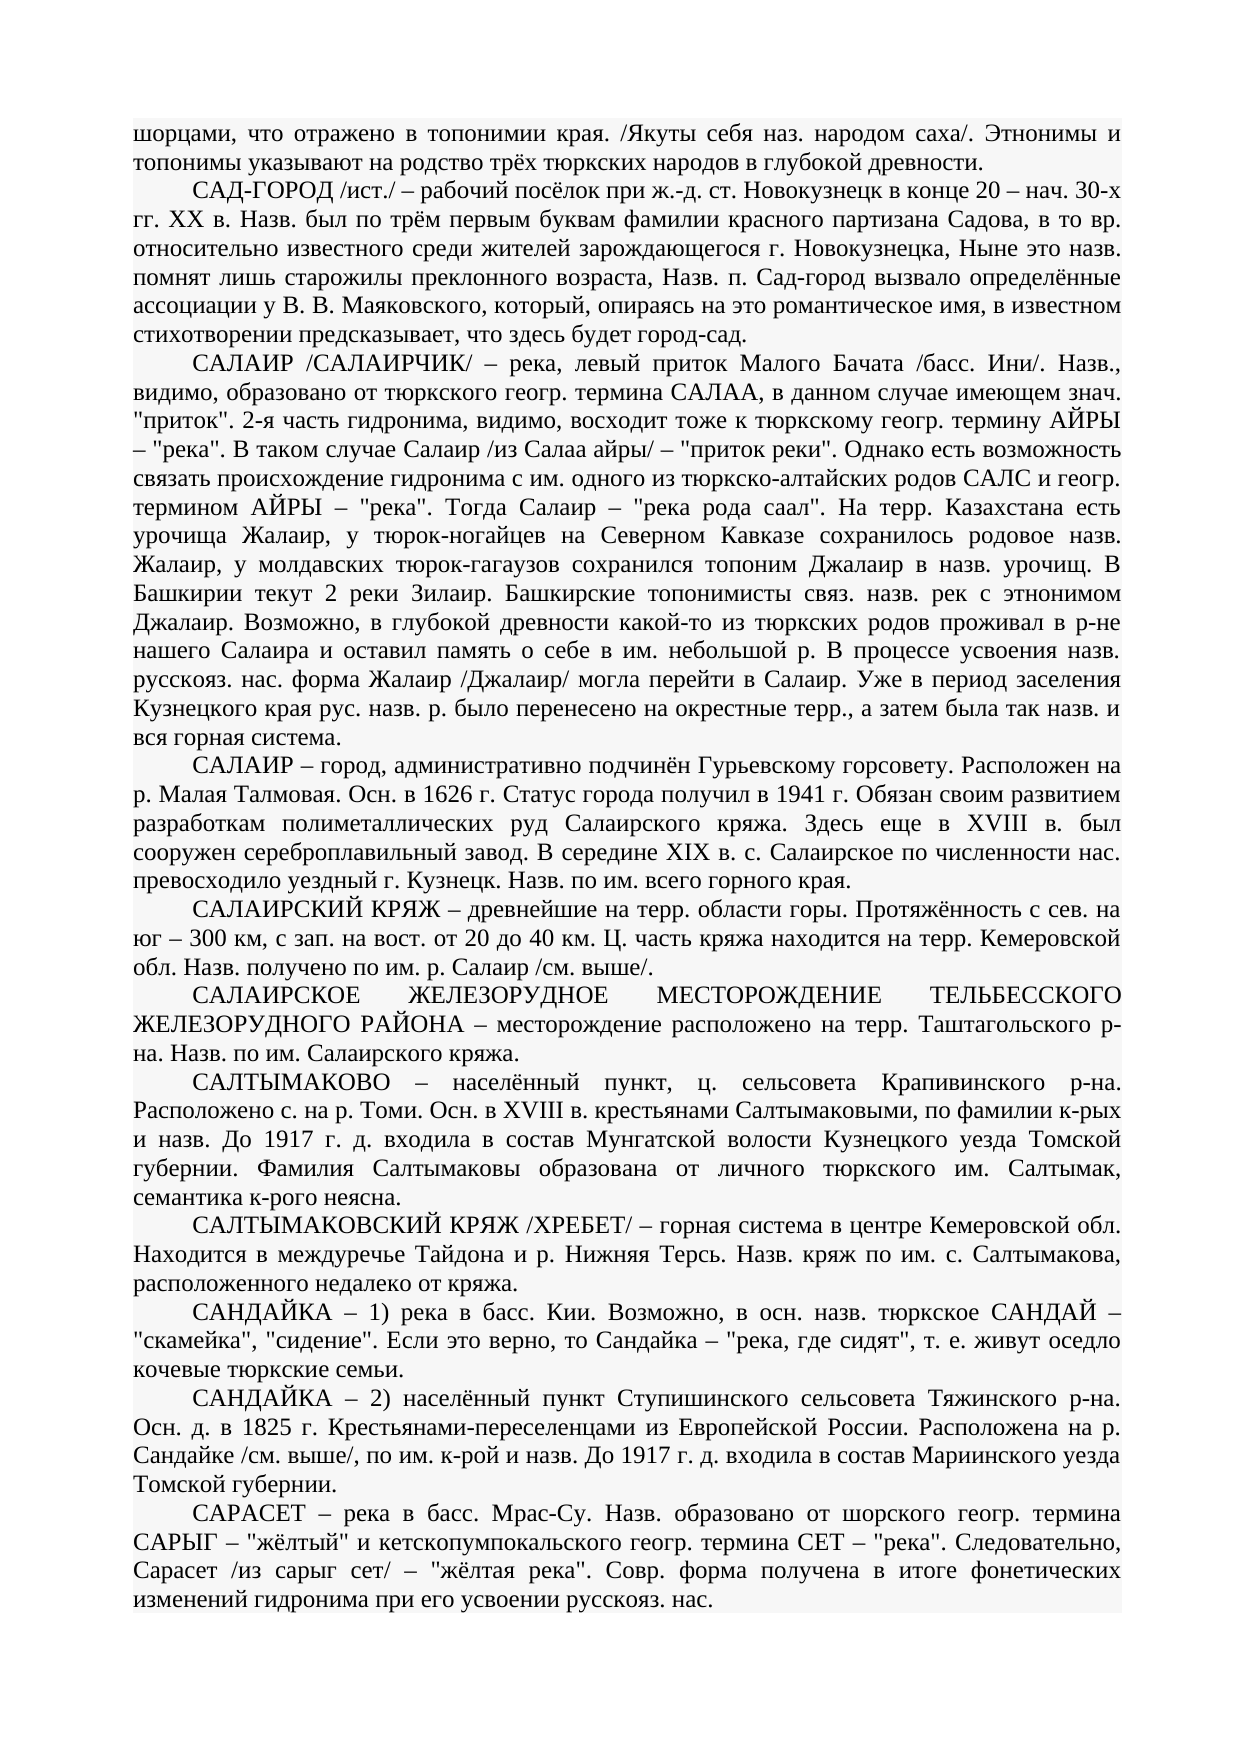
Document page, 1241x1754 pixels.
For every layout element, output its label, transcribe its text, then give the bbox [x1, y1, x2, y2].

text САЛТЫМАКОВСКИЙ КРЯЖ /ХРЕБЕТ/ – горная система в центре Кемеровской обл. Находится в междуречье Тайдона и р. Нижняя Терсь. Назв. кряж по им. с. Салтымакова, расположенного недалеко от кряжа. [133, 1211, 1122, 1297]
text САЛАИР /САЛАИРЧИК/ – река, левый приток Малого Бачата /басс. Ини/. Назв., видимо, образовано от тюркского геогр. термина САЛАА, в данном случае имеющем знач. "приток". 2-я часть гидронима, видимо, восходит тоже к тюркскому геогр. термину АЙРЫ – "река". В таком случае Салаир /из Салаа айры/ – "приток реки". Однако есть возможность связать происхождение гидронима с им. одного из тюркско-алтайских родов САЛС и геогр. термином АЙРЫ – "река". Тогда Салаир – "река рода саал". На терр. Казахстана есть урочища Жалаир, у тюрок-ногайцев на Северном Кавказе сохранилось родовое назв. Жалаир, у молдавских тюрок-гагаузов сохранился топоним Джалаир в назв. урочищ. В Башкирии текут 2 реки Зилаир. Башкирские топонимисты связ. назв. рек с этнонимом Джалаир. Возможно, в глубокой древности какой-то из тюркских родов проживал в р-не нашего Салаира и оставил память о себе в им. небольшой р. В процессе усвоения назв. русскояз. нас. форма Жалаир /Джалаир/ могла перейти в Салаир. Уже в период заселения Кузнецкого края рус. назв. р. было перенесено на окрестные терр., а затем была так назв. и вся горная система. [133, 348, 1122, 751]
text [133, 118, 1122, 176]
text САРАСЕТ – река в басс. Мрас-Су. Назв. образовано от шорского геогр. термина САРЫГ – "жёлтый" и кетскопумпокальского геогр. термина СЕТ – "река". Следовательно, Сарасет /из сарыг сет/ – "жёлтая река". Совр. форма получена в итоге фонетических изменений гидронима при его усвоении русскояз. нас. [133, 1498, 1122, 1613]
text САЛАИР – город, административно подчинён Гурьевскому горсовету. Расположен на р. Малая Талмовая. Осн. в 1626 г. Статус города получил в 1941 г. Обязан своим развитием разработкам полиметаллических руд Салаирского кряжа. Здесь еще в XVIII в. был сооружен сереброплавильный завод. В середине XIX в. с. Салаирское по численности нас. превосходило уездный г. Кузнецк. Назв. по им. всего горного края. [133, 751, 1122, 894]
text САНДАЙКА – 1) река в басс. Кии. Возможно, в осн. назв. тюркское САНДАЙ – "скамейка", "сидение". Если это верно, то Сандайка – "река, где сидят", т. е. живут оседло кочевые тюркские семьи. [133, 1297, 1122, 1383]
text САЛАИРСКИЙ КРЯЖ – древнейшие на терр. области горы. Протяжённость с сев. на юг – 300 км, с зап. на вост. от 20 до 40 км. Ц. часть кряжа находится на терр. Кемеровской обл. Назв. получено по им. р. Салаир /см. выше/. [133, 894, 1122, 981]
text САЛАИРСКОЕ ЖЕЛЕЗОРУДНОЕ МЕСТОРОЖДЕНИЕ ТЕЛЬБЕССКОГО ЖЕЛЕЗОРУДНОГО РАЙОНА – месторождение расположено на терр. Таштагольского р-на. Назв. по им. Салаирского кряжа. [133, 981, 1122, 1067]
text САЛТЫМАКОВО – населённый пункт, ц. сельсовета Крапивинского р-на. Расположено с. на р. Томи. Осн. в XVIII в. крестьянами Салтымаковыми, по фамилии к-рых и назв. До 1917 г. д. входила в состав Мунгатской волости Кузнецкого уезда Томской губернии. Фамилия Салтымаковы образована от личного тюркского им. Салтымак, семантика к-рого неясна. [133, 1067, 1122, 1211]
text САД-ГОРОД /ист./ – рабочий посёлок при ж.-д. ст. Новокузнецк в конце 20 – нач. 30-х гг. ХХ в. Назв. был по трём первым буквам фамилии красного партизана Садова, в то вр. относительно известного среди жителей зарождающегося г. Новокузнецка, Ныне это назв. помнят лишь старожилы преклонного возраста, Назв. п. Сад-город вызвало определённые ассоциации у В. В. Маяковского, который, опираясь на это романтическое имя, в известном стихотворении предсказывает, что здесь будет город-сад. [133, 176, 1122, 348]
text САНДАЙКА – 2) населённый пункт Ступишинского сельсовета Тяжинского р-на. Осн. д. в 1825 г. Крестьянами-переселенцами из Европейской России. Расположена на р. Сандайке /см. выше/, по им. к-рой и назв. До 1917 г. д. входила в состав Мариинского уезда Томской губернии. [133, 1383, 1122, 1498]
